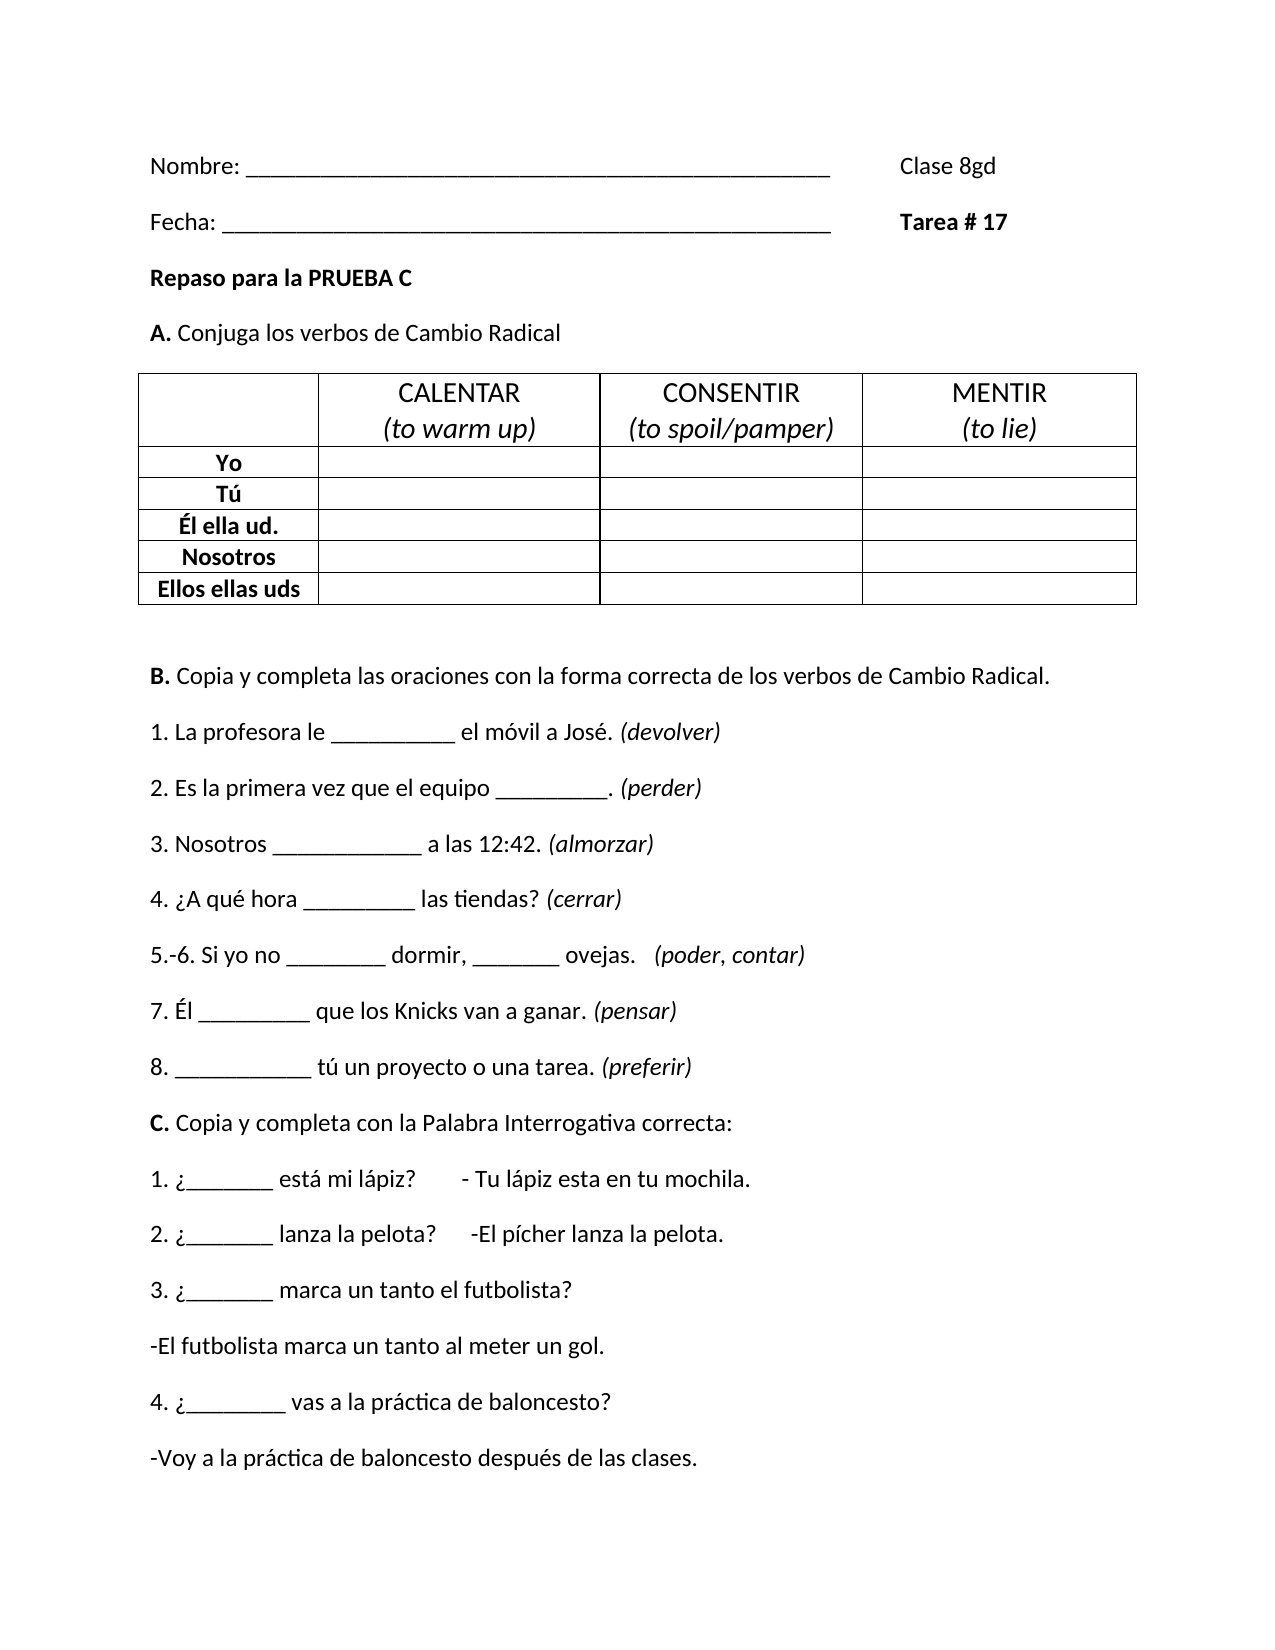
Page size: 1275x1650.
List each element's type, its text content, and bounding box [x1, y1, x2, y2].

table_cell Él ella ud. [139, 510, 318, 540]
table_cell [863, 447, 1136, 477]
text A. Conjuga los verbos de Cambio Radical [150, 317, 1125, 348]
text Nombre: _______________________________________________ Clase 8gd [150, 150, 1125, 181]
table_cell [863, 478, 1136, 509]
table_cell [319, 573, 599, 603]
text 3. ¿_______ marca un tanto el futbolista? [150, 1274, 1125, 1305]
text 2. ¿_______ lanza la pelota? -El pícher lanza la pelota. [150, 1219, 1125, 1249]
table_header CONSENTIR (to spoil/pamper) [601, 374, 862, 446]
text 2. Es la primera vez que el equipo _________. (perder) [150, 772, 1125, 802]
text 4. ¿________ vas a la práctica de baloncesto? [150, 1386, 1125, 1417]
table_cell [863, 510, 1136, 540]
table_cell Ellos ellas uds [139, 573, 318, 603]
table_cell Yo [139, 447, 318, 477]
table_cell Nosotros [139, 541, 318, 572]
text 1. ¿_______ está mi lápiz? - Tu lápiz esta en tu mochila. [150, 1163, 1125, 1193]
table_header [139, 374, 318, 446]
table_header CALENTAR (to warm up) [319, 374, 599, 446]
table_cell [601, 447, 862, 477]
table_header MENTIR (to lie) [863, 374, 1136, 446]
table_cell [319, 541, 599, 572]
table_cell [601, 573, 862, 603]
table_cell [319, 478, 599, 509]
text 1. La profesora le __________ el móvil a José. (devolver) [150, 716, 1125, 747]
table_cell [319, 447, 599, 477]
table_cell Tú [139, 478, 318, 509]
text B. Copia y completa las oraciones con la forma correcta de los verbos de Cambio Radical. [150, 660, 1125, 691]
text C. Copia y completa con la Palabra Interrogativa correcta: [150, 1107, 1125, 1137]
table_cell [601, 478, 862, 509]
text -El futbolista marca un tanto al meter un gol. [150, 1330, 1125, 1361]
table_cell [601, 541, 862, 572]
text Repaso para la PRUEBA C [150, 262, 1125, 292]
table_cell [601, 510, 862, 540]
text -Voy a la práctica de baloncesto después de las clases. [150, 1442, 1125, 1472]
table_cell [319, 510, 599, 540]
text 8. ___________ tú un proyecto o una tarea. (preferir) [150, 1051, 1125, 1082]
text 4. ¿A qué hora _________ las tiendas? (cerrar) [150, 884, 1125, 914]
table_cell [863, 541, 1136, 572]
text 5.-6. Si yo no ________ dormir, _______ ovejas. (poder, contar) [150, 939, 1125, 970]
text 7. Él _________ que los Knicks van a ganar. (pensar) [150, 995, 1125, 1026]
table_cell [863, 573, 1136, 603]
text Fecha: _________________________________________________ Tarea # 17 [150, 206, 1125, 236]
text 3. Nosotros ____________ a las 12:42. (almorzar) [150, 828, 1125, 858]
